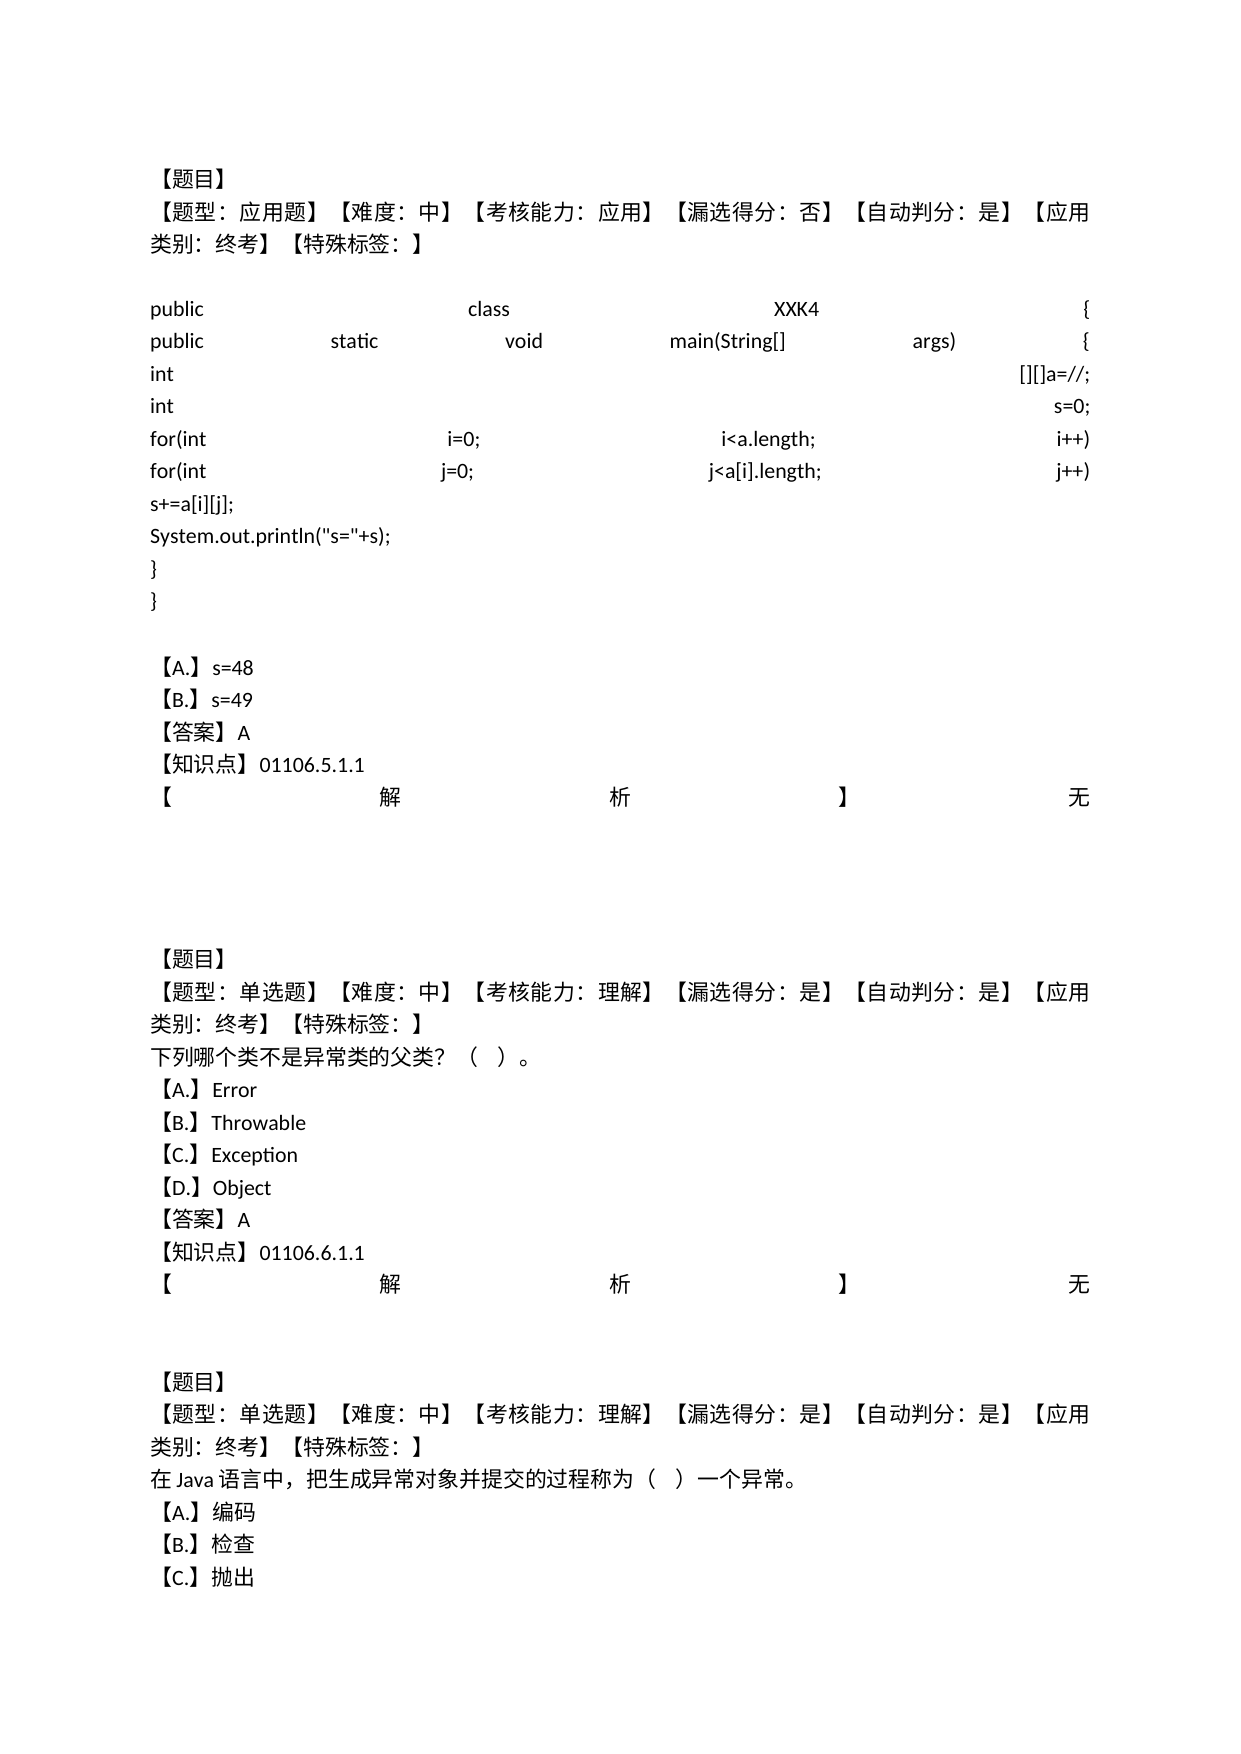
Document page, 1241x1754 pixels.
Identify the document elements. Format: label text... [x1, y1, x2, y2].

text 【题目】 [150, 1364, 1090, 1397]
text 下列哪个类不是异常类的父类？（ ）。 [150, 1039, 1090, 1072]
text 【解析】无 [150, 1267, 1090, 1332]
text 【B.】s=49 [150, 682, 1090, 714]
text 【答案】A [150, 714, 1090, 747]
text 【题型：应用题】【难度：中】【考核能力：应用】【漏选得分：否】【自动判分：是】【应用类别：终考】【特殊标签：】 [150, 194, 1090, 259]
text 【D.】Object [150, 1169, 1090, 1202]
text 【C.】抛出 [150, 1559, 1090, 1592]
text 在Java语言中，把生成异常对象并提交的过程称为（ ）一个异常。 [150, 1462, 1090, 1494]
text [150, 1397, 1090, 1462]
text 【B.】Throwable [150, 1104, 1090, 1137]
text 【题目】 [150, 942, 1090, 974]
text 【题型：单选题】【难度：中】【考核能力：理解】【漏选得分：是】【自动判分：是】【应用类别：终考】【特殊标签：】 [150, 974, 1090, 1039]
text 【A.】s=48 [150, 649, 1090, 682]
text 【A.】Error [150, 1072, 1090, 1104]
text public class XXK4 { public static void main(String[] args) { int [][]a=//; int s=0; for(int i=0; i<a.length; i++) for(int j=0; j<a[i].length; j++) s+=a[i][j]; System.out.println("s="+s); } } [150, 259, 1090, 649]
text 【知识点】01106.6.1.1 [150, 1234, 1090, 1267]
text 【答案】A [150, 1202, 1090, 1234]
text 【C.】Exception [150, 1137, 1090, 1169]
text 【A.】编码 [150, 1494, 1090, 1527]
text 【解析】无 [150, 779, 1090, 909]
text 【题目】 [150, 162, 1090, 194]
text 【B.】检查 [150, 1527, 1090, 1559]
text 【知识点】01106.5.1.1 [150, 747, 1090, 779]
